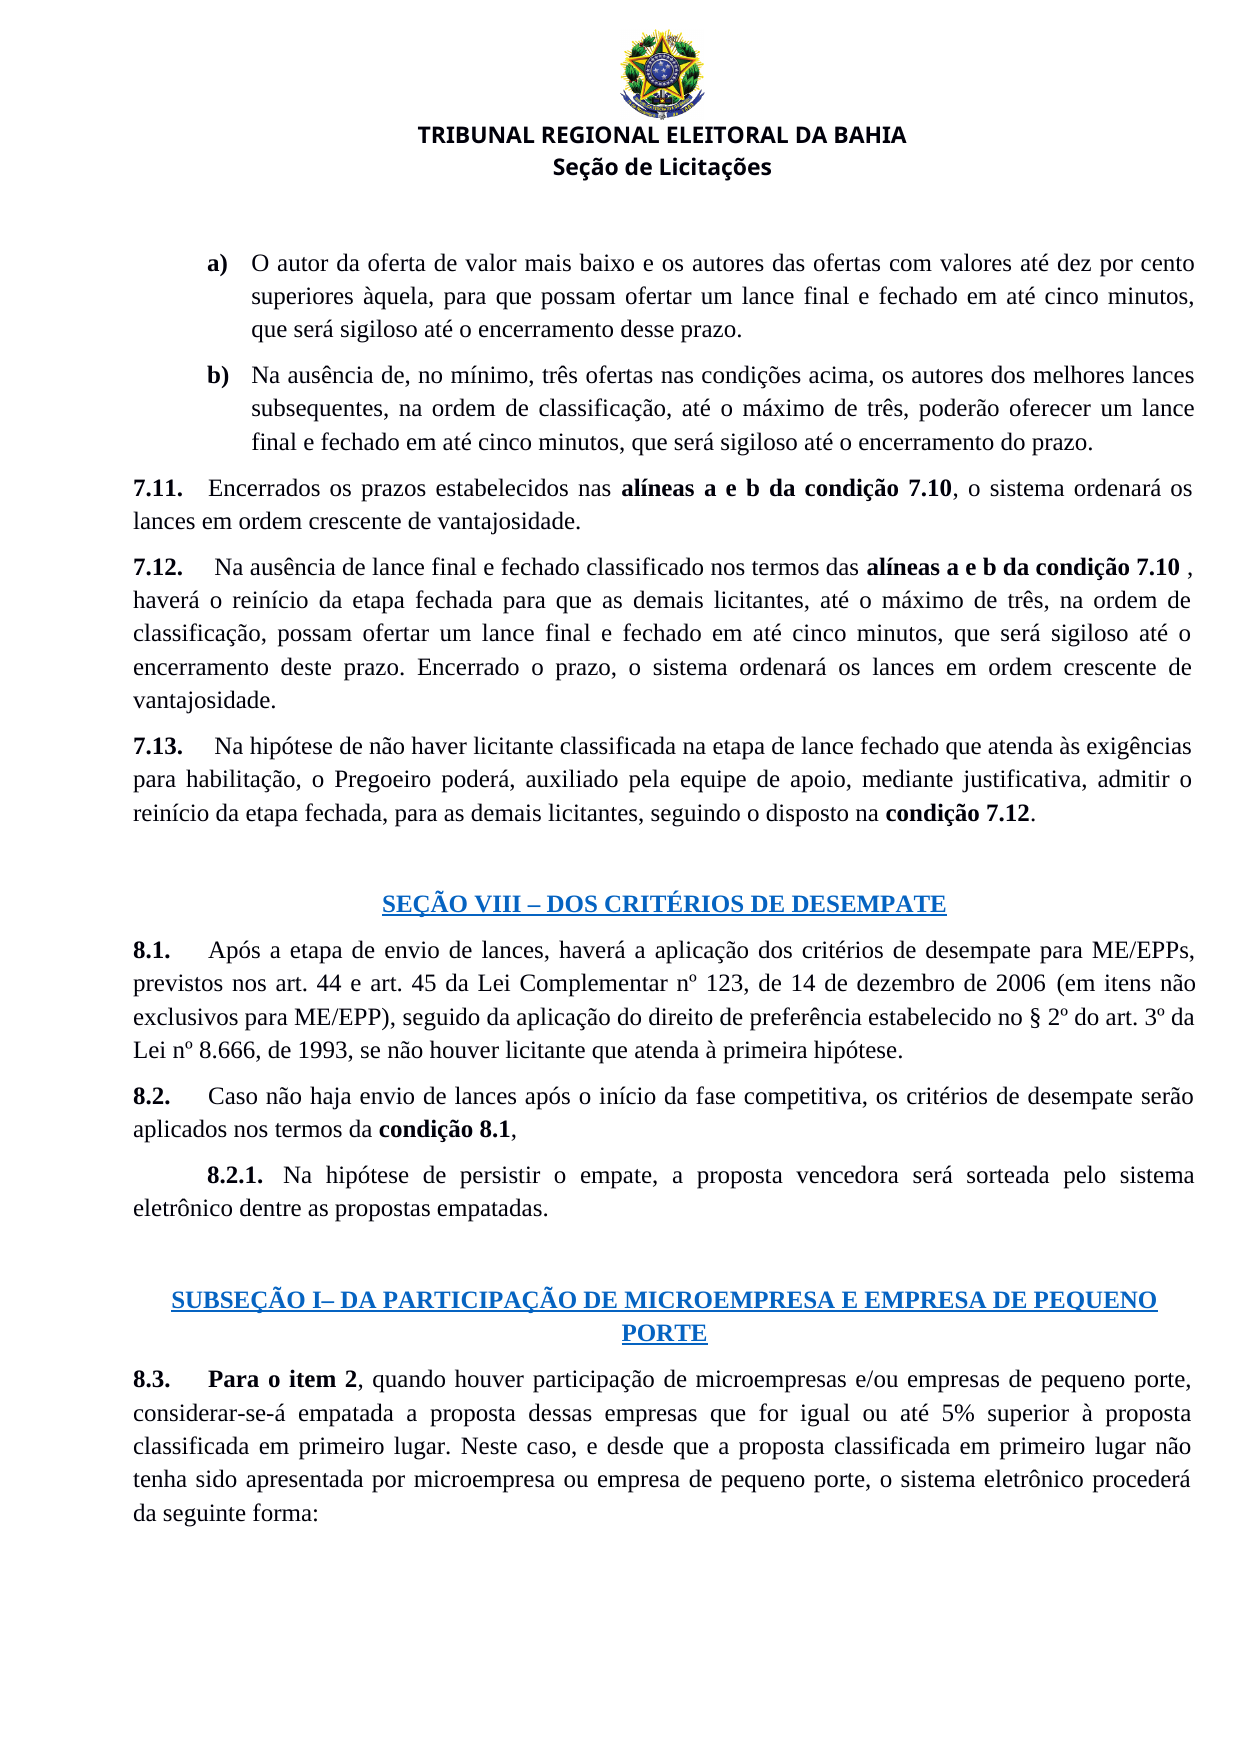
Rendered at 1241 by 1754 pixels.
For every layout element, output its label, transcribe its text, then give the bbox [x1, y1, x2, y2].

text SEÇÃO VIII – DOS CRITÉRIOS DE DESEMPATE [133, 886, 1196, 919]
text 8.2. Caso não haja envio de lances após o início da fase competitiva, os critérios de desempate serão aplicados nos termos da condição 8.1, [133, 1078, 1196, 1144]
text 8.3. Para o item 2, quando houver participação de microempresas e/ou empresas de pequeno porte, considerar-se-á empatada a proposta dessas empresas que for igual ou até 5% superior à proposta classificada em primeiro lugar. Neste caso, e desde que a proposta classificada em primeiro lugar não tenha sido apresentada por microempresa ou empresa de pequeno porte, o sistema eletrônico procederá da seguinte forma: [133, 1361, 1192, 1528]
text SUBSEÇÃO I– DA PARTICIPAÇÃO DE MICROEMPRESA E EMPRESA DE PEQUENO PORTE [133, 1282, 1196, 1348]
text 7.13. Na hipótese de não haver licitante classificada na etapa de lance fechado que atenda às exigências para habilitação, o Pregoeiro poderá, auxiliado pela equipe de apoio, mediante justificativa, admitir o reinício da etapa fechada, para as demais licitantes, seguindo o disposto na condição 7.12. [133, 728, 1193, 828]
text 7.12. Na ausência de lance final e fechado classificado nos termos das alíneas a e b da condição 7.10 , haverá o reinício da etapa fechada para que as demais licitantes, até o máximo de três, na ordem de classificação, possam ofertar um lance final e fechado em até cinco minutos, que será sigiloso até o encerramento deste prazo. Encerrado o prazo, o sistema ordenará os lances em ordem crescente de vantajosidade. [133, 548, 1193, 715]
list O autor da oferta de valor mais baixo e os autores das ofertas com valores até dez por cento superiores àquela, para que possam ofertar um lance final e fechado em até cinco minutos, que será sigiloso até o encerramento desse prazo. [207, 244, 1196, 344]
list Na ausência de, no mínimo, três ofertas nas condições acima, os autores dos melhores lances subsequentes, na ordem de classificação, até o máximo de três, poderão oferecer um lance final e fechado em até cinco minutos, que será sigiloso até o encerramento do prazo. [207, 357, 1196, 457]
text 8.1. Após a etapa de envio de lances, haverá a aplicação dos critérios de desempate para ME/EPPs, previstos nos art. 44 e art. 45 da Lei Complementar nº 123, de 14 de dezembro de 2006 (em itens não exclusivos para ME/EPP), seguido da aplicação do direito de preferência estabelecido no § 2º do art. 3º da Lei nº 8.666, de 1993, se não houver licitante que atenda à primeira hipótese. [133, 932, 1196, 1065]
text 8.2.1. Na hipótese de persistir o empate, a proposta vencedora será sorteada pelo sistema eletrônico dentre as propostas empatadas. [133, 1157, 1196, 1223]
text 7.11. Encerrados os prazos estabelecidos nas alíneas a e b da condição 7.10, o sistema ordenará os lances em ordem crescente de vantajosidade. [133, 469, 1193, 536]
